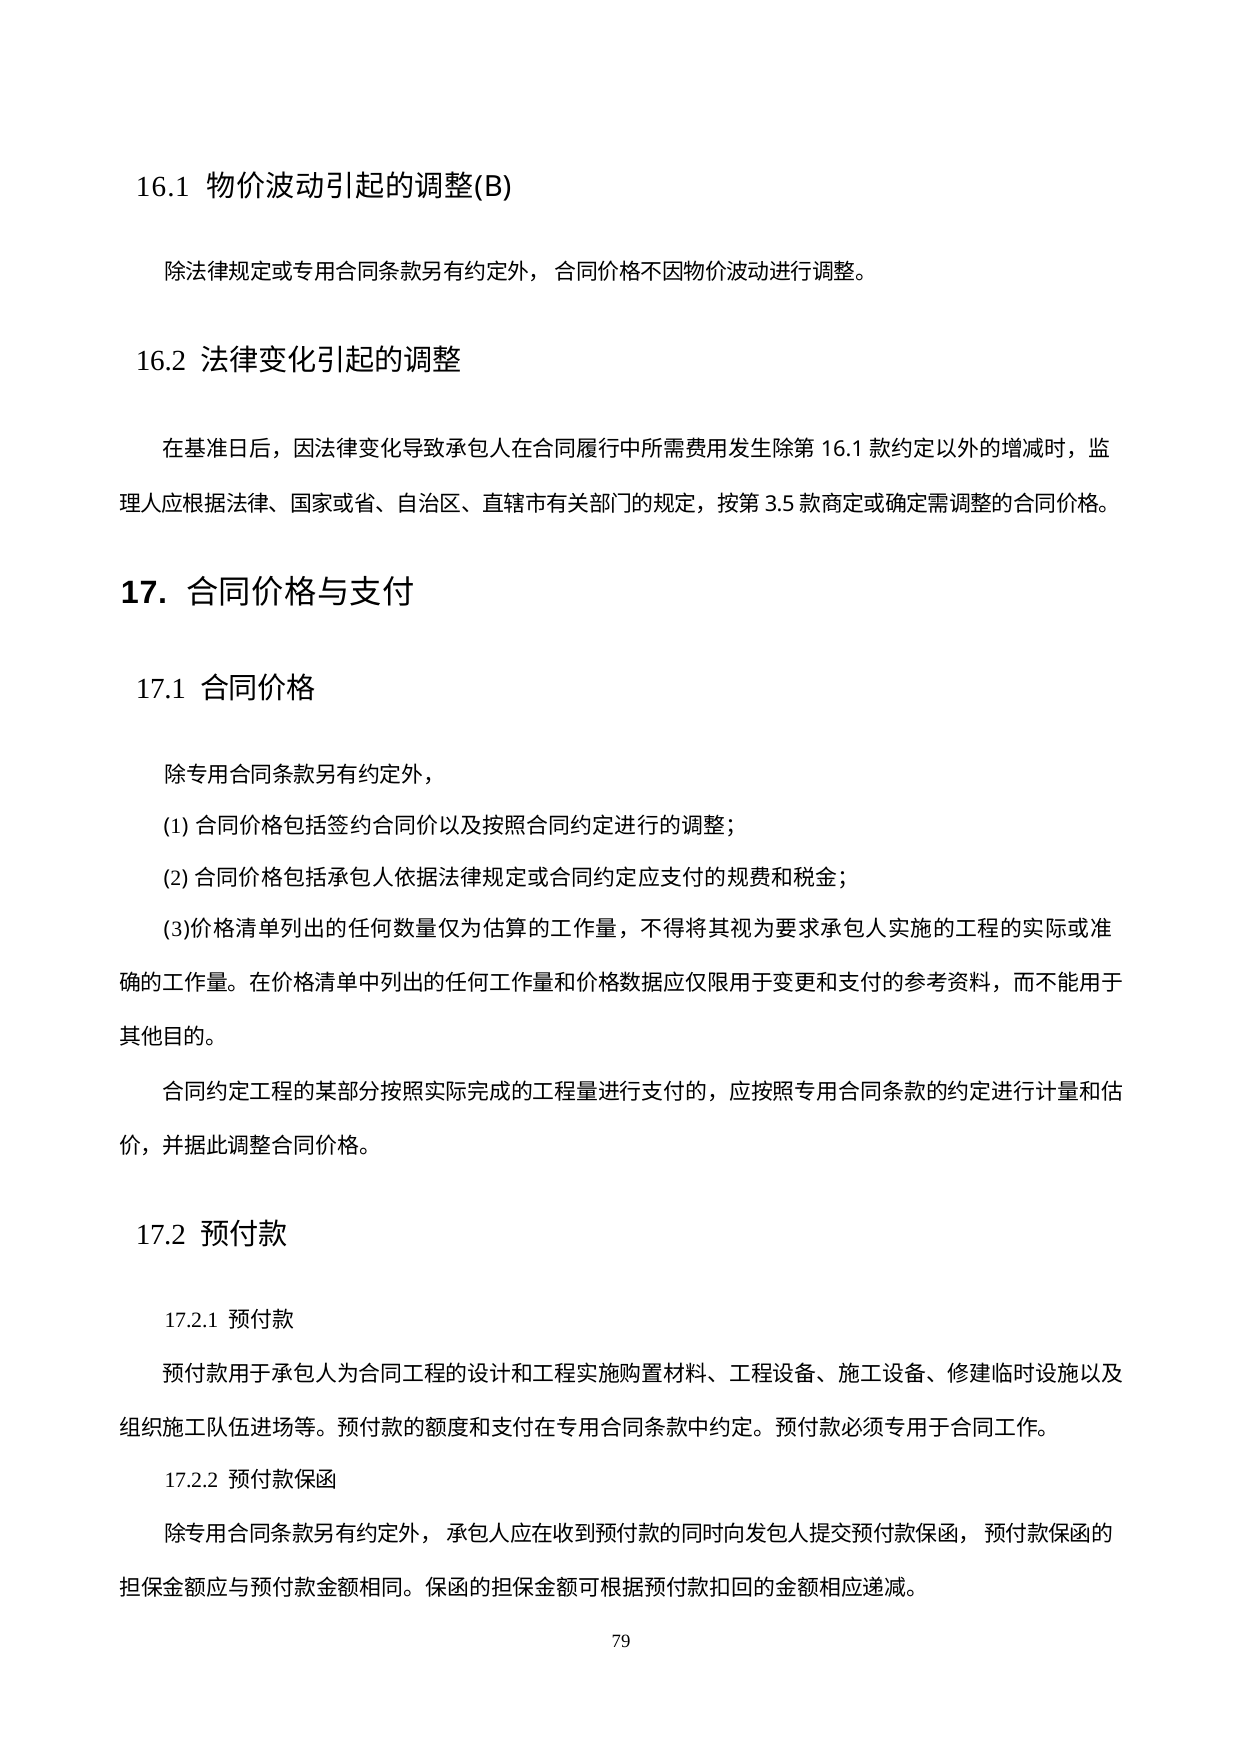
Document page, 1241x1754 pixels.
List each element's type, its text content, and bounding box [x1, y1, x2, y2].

text (2) 合同价格包括承包人依据法律规定或合同约定应支付的规费和税金； [163, 862, 1130, 891]
text 除法律规定或专用合同条款另有约定外， 合同价格不因物价波动进行调整。 [164, 256, 1130, 285]
text 除专用合同条款另有约定外， [164, 759, 1130, 788]
text 17.1 合同价格 [136, 668, 1130, 706]
text 17.2 预付款 [136, 1213, 1130, 1252]
text 确的工作量。在价格清单中列出的任何工作量和价格数据应仅限用于变更和支付的参考资料，而不能用于 其他目的。 [119, 965, 1123, 1051]
text 合同约定工程的某部分按照实际完成的工程量进行支付的，应按照专用合同条款的约定进行计量和估 价，并据此调整合同价格。 [119, 1074, 1123, 1160]
text (3)价格清单列出的任何数量仅为估算的工作量，不得将其视为要求承包人实施的工程的实际或准 [163, 914, 1130, 943]
text 16.2 法律变化引起的调整 [136, 340, 1130, 378]
text 17. 合同价格与支付 [121, 569, 1130, 612]
text 预付款用于承包人为合同工程的设计和工程实施购置材料、工程设备、施工设备、修建临时设施以及 组织施工队伍进场等。预付款的额度和支付在专用合同条款中约定。预付款必须专用于合同工作。 [119, 1356, 1123, 1442]
text 17.2.1 预付款 [164, 1304, 1130, 1333]
text 16.1 物价波动引起的调整(B) [136, 165, 1130, 204]
text 除专用合同条款另有约定外， 承包人应在收到预付款的同时向发包人提交预付款保函， 预付款保函的 担保金额应与预付款金额相同。保函的担保金额可根据预付款扣回的金额相应递减。 [119, 1516, 1123, 1601]
text 在基准日后，因法律变化导致承包人在合同履行中所需费用发生除第 16.1 款约定以外的增减时，监 理人应根据法律、国家或省、自治区、直辖市有关部门的规定，按第 3.5 款商定或确定需调整的合同价格。 [119, 431, 1130, 517]
text 17.2.2 预付款保函 [164, 1464, 1130, 1493]
text (1) 合同价格包括签约合同价以及按照合同约定进行的调整； [163, 810, 1130, 839]
